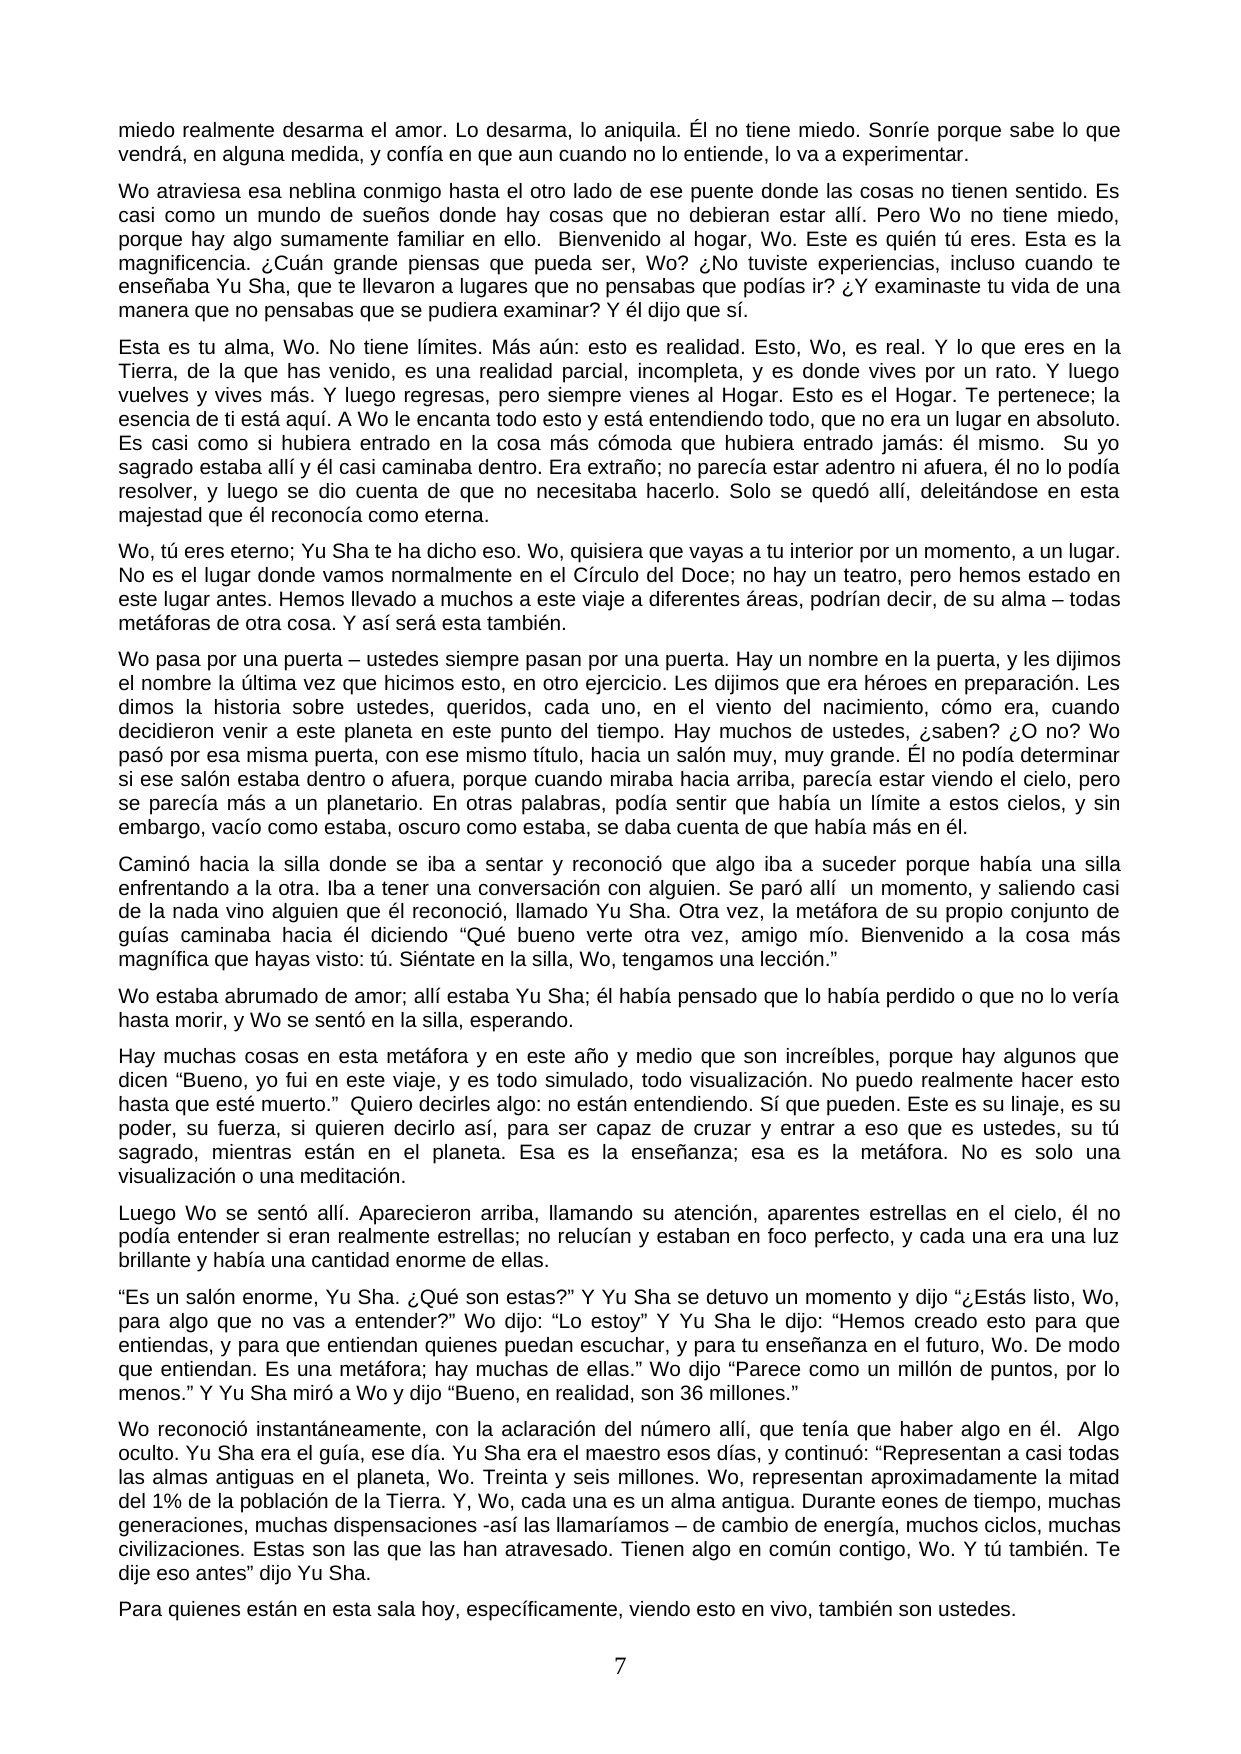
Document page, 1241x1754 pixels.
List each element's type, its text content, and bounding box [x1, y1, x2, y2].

text Wo, tú eres eterno; Yu Sha te ha dicho eso. Wo, quisiera que vayas a tu interior por un momento, a un lugar. No es el lugar donde vamos normalmente en el Círculo del Doce; no hay un teatro, pero hemos estado en este lugar antes. Hemos llevado a muchos a este viaje a diferentes áreas, podrían decir, de su alma – todas metáforas de otra cosa. Y así será esta también. [118, 539, 1122, 635]
text Caminó hacia la silla donde se iba a sentar y reconoció que algo iba a suceder porque había una silla enfrentando a la otra. Iba a tener una conversación con alguien. Se paró allí un momento, y saliendo casi de la nada vino alguien que él reconoció, llamado Yu Sha. Otra vez, la metáfora de su propio conjunto de guías caminaba hacia él diciendo “Qué bueno verte otra vez, amigo mío. Bienvenido a la cosa más magnífica que hayas visto: tú. Siéntate en la silla, Wo, tengamos una lección.” [118, 851, 1122, 971]
text Wo estaba abrumado de amor; allí estaba Yu Sha; él había pensado que lo había perdido o que no lo vería hasta morir, y Wo se sentó en la silla, esperando. [118, 984, 1122, 1032]
text Esta es tu alma, Wo. No tiene límites. Más aún: esto es realidad. Esto, Wo, es real. Y lo que eres en la Tierra, de la que has venido, es una realidad parcial, incompleta, y es donde vives por un rato. Y luego vuelves y vives más. Y luego regresas, pero siempre vienes al Hogar. Esto es el Hogar. Te pertenece; la esencia de ti está aquí. A Wo le encanta todo esto y está entendiendo todo, que no era un lugar en absoluto. Es casi como si hubiera entrado en la cosa más cómoda que hubiera entrado jamás: él mismo. Su yo sagrado estaba allí y él casi caminaba dentro. Era extraño; no parecía estar adentro ni afuera, él no lo podía resolver, y luego se dio cuenta de que no necesitaba hacerlo. Solo se quedó allí, deleitándose en esta majestad que él reconocía como eterna. [118, 335, 1122, 526]
text Wo pasa por una puerta – ustedes siempre pasan por una puerta. Hay un nombre en la puerta, y les dijimos el nombre la última vez que hicimos esto, en otro ejercicio. Les dijimos que era héroes en preparación. Les dimos la historia sobre ustedes, queridos, cada uno, en el viento del nacimiento, cómo era, cuando decidieron venir a este planeta en este punto del tiempo. Hay muchos de ustedes, ¿saben? ¿O no? Wo pasó por esa misma puerta, con ese mismo título, hacia un salón muy, muy grande. Él no podía determinar si ese salón estaba dentro o afuera, porque cuando miraba hacia arriba, parecía estar viendo el cielo, pero se parecía más a un planetario. En otras palabras, podía sentir que había un límite a estos cielos, y sin embargo, vacío como estaba, oscuro como estaba, se daba cuenta de que había más en él. [118, 647, 1122, 839]
text Para quienes están en esta sala hoy, específicamente, viendo esto en vivo, también son ustedes. [118, 1597, 1122, 1621]
text Hay muchas cosas en esta metáfora y en este año y medio que son increíbles, porque hay algunos que dicen “Bueno, yo fui en este viaje, y es todo simulado, todo visualización. No puedo realmente hacer esto hasta que esté muerto.” Quiero decirles algo: no están entendiendo. Sí que pueden. Este es su linaje, es su poder, su fuerza, si quieren decirlo así, para ser capaz de cruzar y entrar a eso que es ustedes, su tú sagrado, mientras están en el planeta. Esa es la enseñanza; esa es la metáfora. No es solo una visualización o una meditación. [118, 1044, 1122, 1188]
text Wo atraviesa esa neblina conmigo hasta el otro lado de ese puente donde las cosas no tienen sentido. Es casi como un mundo de sueños donde hay cosas que no debieran estar allí. Pero Wo no tiene miedo, porque hay algo sumamente familiar en ello. Bienvenido al hogar, Wo. Este es quién tú eres. Esta es la magnificencia. ¿Cuán grande piensas que pueda ser, Wo? ¿No tuviste experiencias, incluso cuando te enseñaba Yu Sha, que te llevaron a lugares que no pensabas que podías ir? ¿Y examinaste tu vida de una manera que no pensabas que se pudiera examinar? Y él dijo que sí. [118, 178, 1122, 322]
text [118, 118, 1122, 166]
text Luego Wo se sentó allí. Aparecieron arriba, llamando su atención, aparentes estrellas en el cielo, él no podía entender si eran realmente estrellas; no relucían y estaban en foco perfecto, y cada una era una luz brillante y había una cantidad enorme de ellas. [118, 1200, 1122, 1272]
text “Es un salón enorme, Yu Sha. ¿Qué son estas?” Y Yu Sha se detuvo un momento y dijo “¿Estás listo, Wo, para algo que no vas a entender?” Wo dijo: “Lo estoy” Y Yu Sha le dijo: “Hemos creado esto para que entiendas, y para que entiendan quienes puedan escuchar, y para tu enseñanza en el futuro, Wo. De modo que entiendan. Es una metáfora; hay muchas de ellas.” Wo dijo “Parece como un millón de puntos, por lo menos.” Y Yu Sha miró a Wo y dijo “Bueno, en realidad, son 36 millones.” [118, 1285, 1122, 1404]
text Wo reconoció instantáneamente, con la aclaración del número allí, que tenía que haber algo en él. Algo oculto. Yu Sha era el guía, ese día. Yu Sha era el maestro esos días, y continuó: “Representan a casi todas las almas antiguas en el planeta, Wo. Treinta y seis millones. Wo, representan aproximadamente la mitad del 1% de la población de la Tierra. Y, Wo, cada una es un alma antigua. Durante eones de tiempo, muchas generaciones, muchas dispensaciones -así las llamaríamos – de cambio de energía, muchos ciclos, muchas civilizaciones. Estas son las que las han atravesado. Tienen algo en común contigo, Wo. Y tú también. Te dije eso antes” dijo Yu Sha. [118, 1417, 1122, 1585]
